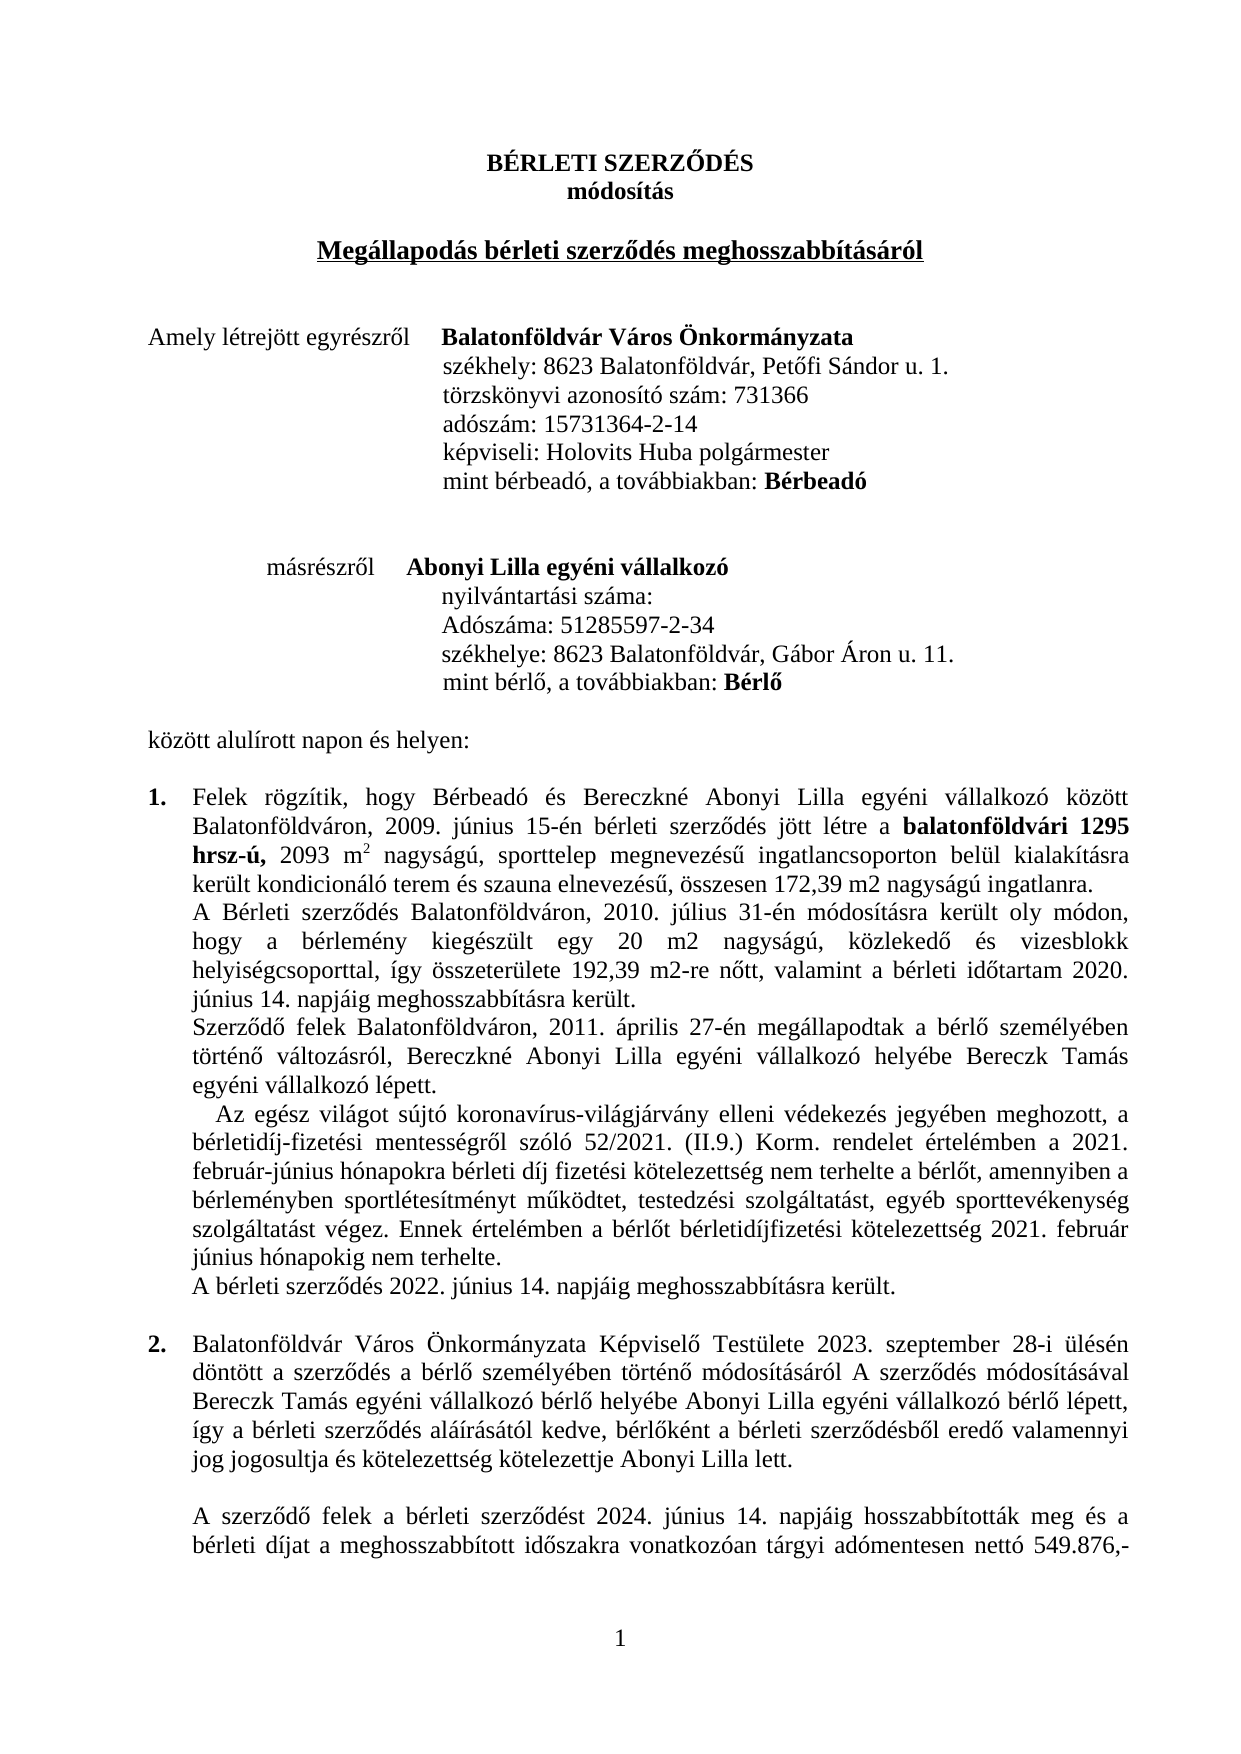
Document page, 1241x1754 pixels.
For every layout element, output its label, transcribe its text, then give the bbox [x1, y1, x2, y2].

text Megállapodás bérleti szerződés meghosszabbításáról [148, 234, 1093, 265]
text székhely: 8623 Balatonföldvár, Petőfi Sándor u. 1. [148, 351, 1093, 380]
text mint bérbeadó, a továbbiakban: Bérbeadó [369, 466, 1093, 495]
text A bérleti szerződés 2022. június 14. napjáig meghosszabbításra került. [148, 1271, 1130, 1300]
text Szerződő felek Balatonföldváron, 2011. április 27-én megállapodtak a bérlő személyében történő változásról, Bereczkné Abonyi Lilla egyéni vállalkozó helyébe Bereczk Tamás egyéni vállalkozó lépett. [192, 1012, 1130, 1099]
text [192, 1501, 1130, 1559]
text módosítás [148, 176, 1093, 205]
text képviseli: Holovits Huba polgármester [369, 437, 1093, 466]
text adószám: 15731364-2-14 [148, 409, 1093, 437]
text BÉRLETI SZERZŐDÉS [148, 148, 1093, 176]
text Amely létrejött egyrészről Balatonföldvár Város Önkormányzata [148, 322, 1093, 351]
list Balatonföldvár Város Önkormányzata Képviselő Testülete 2023. szeptember 28-i ülésén döntött a szerződés a bérlő személyében történő módosításáról A szerződés módosításával Bereczk Tamás egyéni vállalkozó bérlő helyébe Abonyi Lilla egyéni vállalkozó bérlő lépett, így a bérleti szerződés aláírásától kedve, bérlőként a bérleti szerződésből eredő valamennyi jog jogosultja és kötelezettség kötelezettje Abonyi Lilla lett. [148, 1329, 1130, 1472]
text mint bérlő, a továbbiakban: Bérlő [369, 667, 1093, 696]
text másrészről Abonyi Lilla egyéni vállalkozó [148, 552, 1093, 581]
text A Bérleti szerződés Balatonföldváron, 2010. július 31-én módosításra került oly módon, hogy a bérlemény kiegészült egy 20 m2 nagyságú, közlekedő és vizesblokk helyiségcsoporttal, így összeterülete 192,39 m2-re nőtt, valamint a bérleti időtartam 2020. június 14. napjáig meghosszabbításra került. [192, 897, 1130, 1012]
list Felek rögzítik, hogy Bérbeadó és Bereczkné Abonyi Lilla egyéni vállalkozó között Balatonföldváron, 2009. június 15-én bérleti szerződés jött létre a balatonföldvári 1295 hrsz-ú, 2093 m2 nagyságú, sporttelep megnevezésű ingatlancsoporton belül kialakításra került kondicionáló terem és szauna elnevezésű, összesen 172,39 m2 nagyságú ingatlanra. [148, 782, 1130, 897]
text Adószáma: 51285597-2-34 [148, 610, 1093, 639]
text törzskönyvi azonosító szám: 731366 [148, 380, 1093, 409]
text székhelye: 8623 Balatonföldvár, Gábor Áron u. 11. [148, 639, 1093, 667]
text nyilvántartási száma: [148, 581, 1093, 610]
text között alulírott napon és helyen: [148, 725, 1093, 754]
text Az egész világot sújtó koronavírus-világjárvány elleni védekezés jegyében meghozott, a bérletidíj-fizetési mentességről szóló 52/2021. (II.9.) Korm. rendelet értelémben a 2021. február-június hónapokra bérleti díj fizetési kötelezettség nem terhelte a bérlőt, amennyiben a bérleményben sportlétesítményt működtet, testedzési szolgáltatást, egyéb sporttevékenység szolgáltatást végez. Ennek értelémben a bérlőt bérletidíjfizetési kötelezettség 2021. február június hónapokig nem terhelte. [148, 1099, 1130, 1271]
